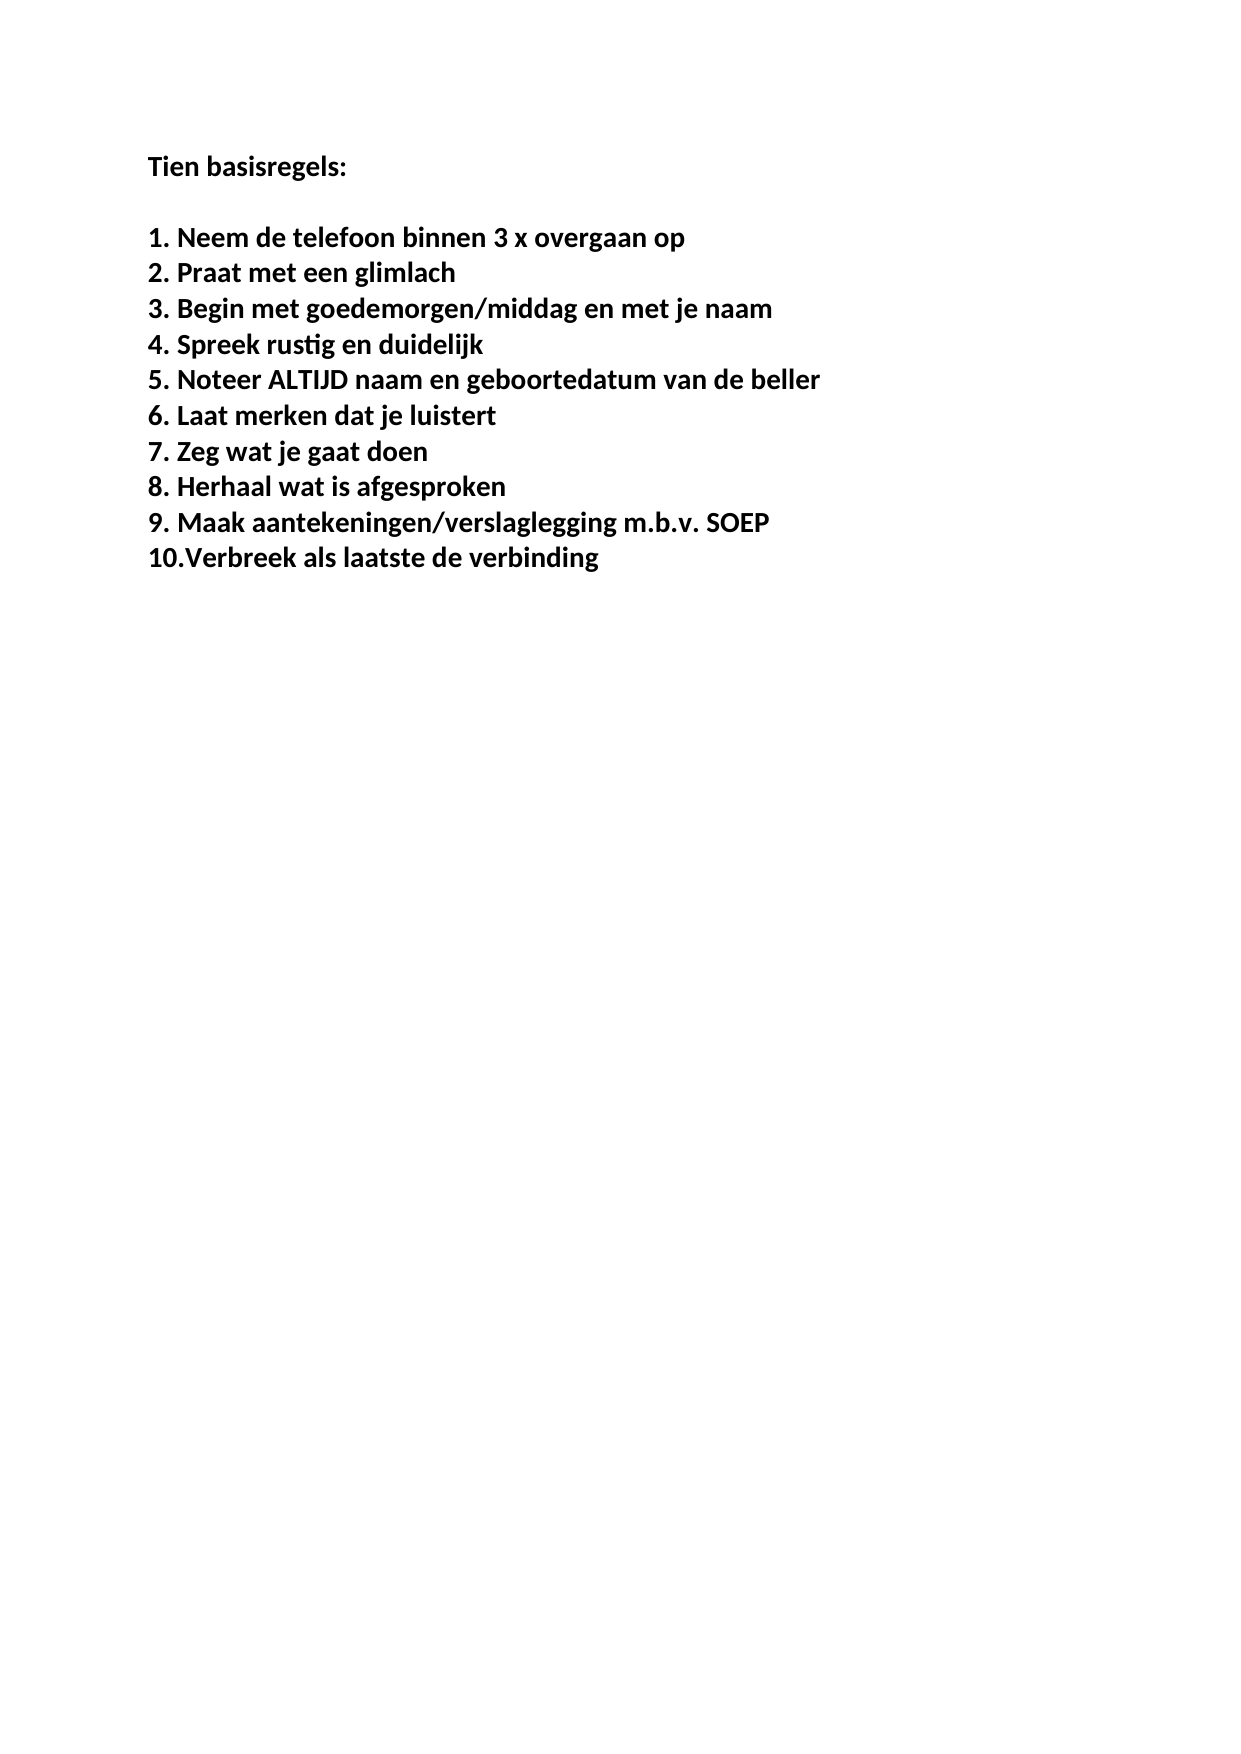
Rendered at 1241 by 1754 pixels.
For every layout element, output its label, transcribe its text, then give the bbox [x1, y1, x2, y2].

text 5. Noteer ALTIJD naam en geboortedatum van de beller [148, 361, 1093, 397]
text 8. Herhaal wat is afgesproken [148, 468, 1093, 504]
text 9. Maak aantekeningen/verslaglegging m.b.v. SOEP [148, 504, 1093, 539]
text 6. Laat merken dat je luistert [148, 397, 1093, 433]
text 4. Spreek rustig en duidelijk [148, 326, 1093, 361]
text Tien basisregels: [148, 148, 1093, 183]
text 2. Praat met een glimlach [148, 254, 1093, 290]
text 3. Begin met goedemorgen/middag en met je naam [148, 290, 1093, 326]
text 7. Zeg wat je gaat doen [148, 433, 1093, 468]
text 10.Verbreek als laatste de verbinding [148, 539, 1093, 575]
text 1. Neem de telefoon binnen 3 x overgaan op [148, 219, 1093, 254]
